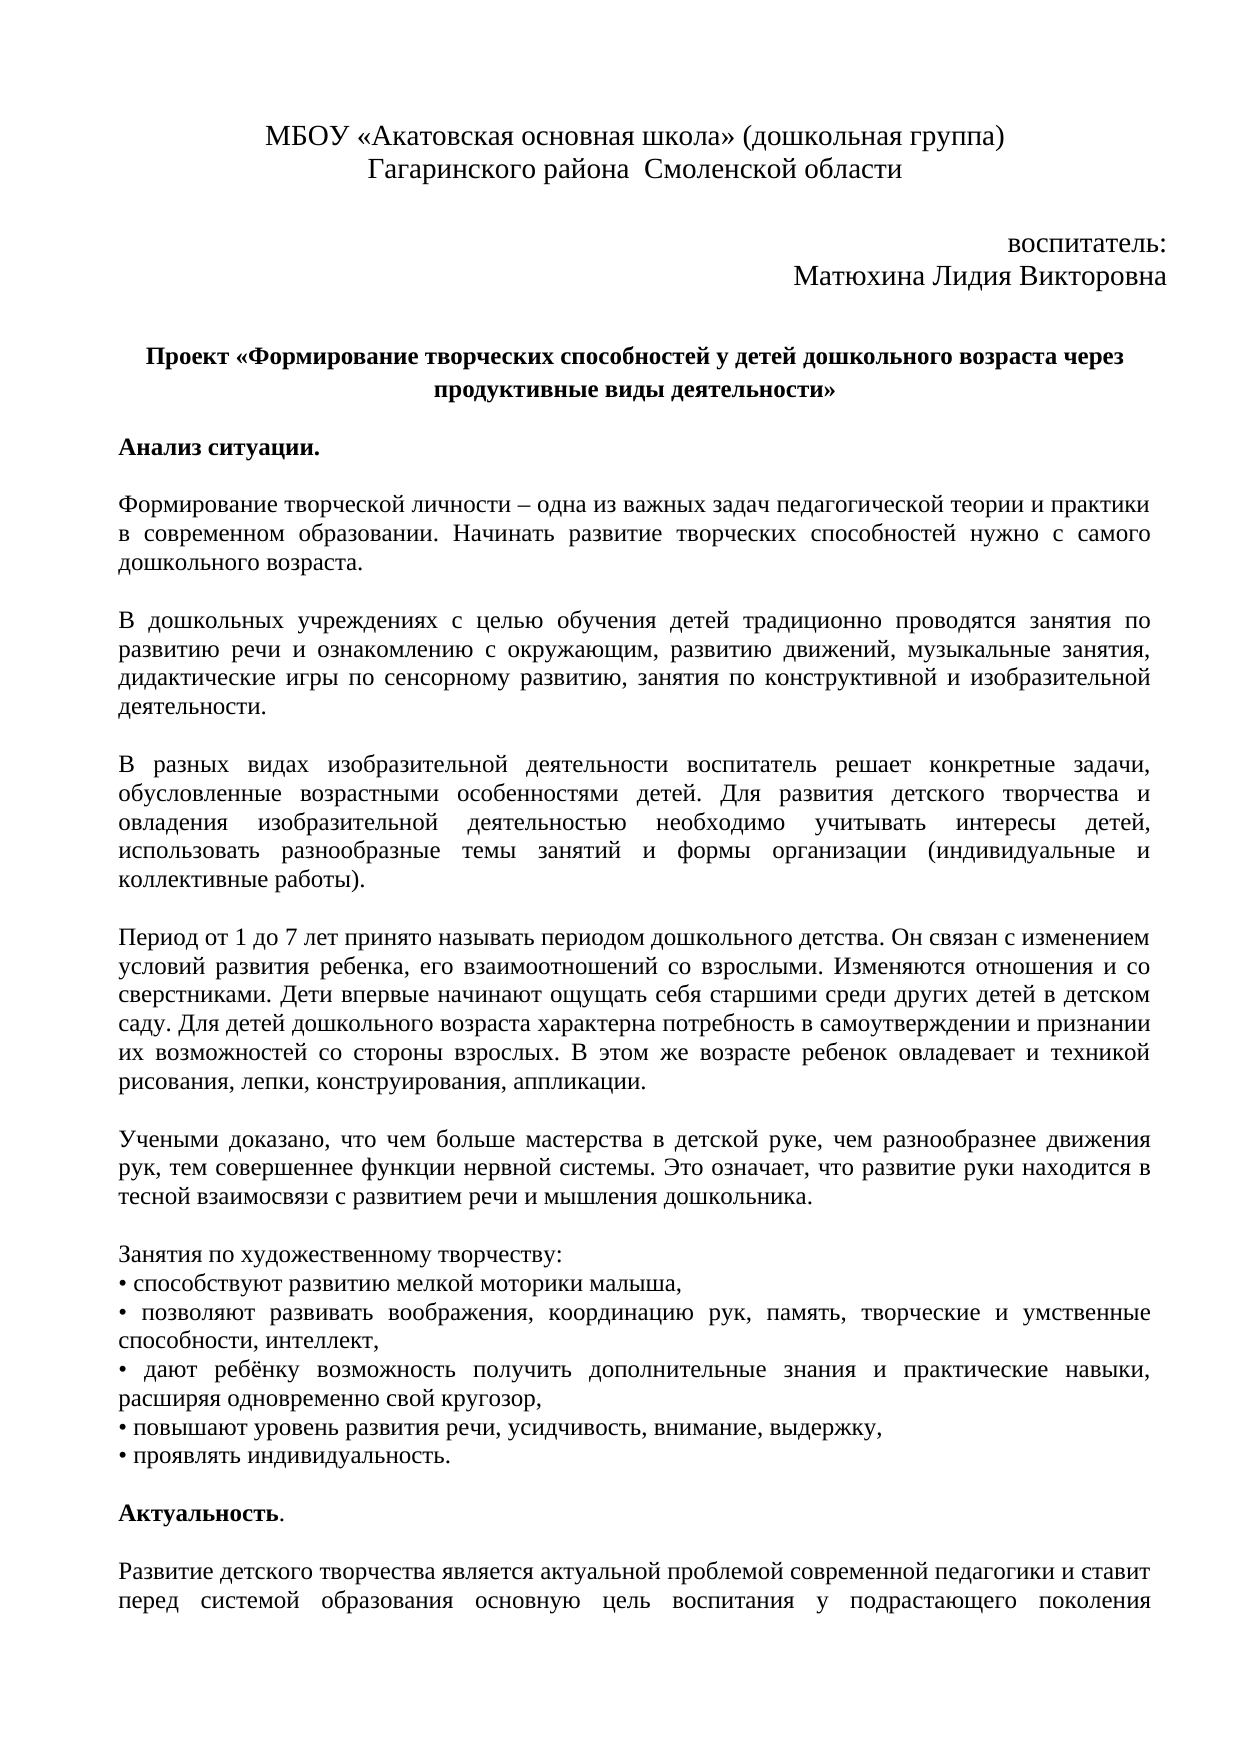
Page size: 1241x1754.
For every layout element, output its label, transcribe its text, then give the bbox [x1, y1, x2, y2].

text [118, 1556, 1152, 1614]
text Период от 1 до 7 лет принято называть периодом дошкольного детства. Он связан с изменением условий развития ребенка, его взаимоотношений со взрослыми. Изменяются отношения и со сверстниками. Дети впервые начинают ощущать себя старшими среди других детей в детском саду. Для детей дошкольного возраста характерна потребность в самоутверждении и признании их возможностей со стороны взрослых. В этом же возрасте ребенок овладевает и техникой рисования, лепки, конструирования, аппликации. [118, 922, 1152, 1094]
text Проект «Формирование творческих способностей у детей дошкольного возраста через продуктивные виды деятельности» [118, 337, 1152, 402]
text • позволяют развивать воображения, координацию рук, память, творческие и умственные способности, интеллект, [118, 1297, 1152, 1354]
text Актуальность. [118, 1498, 1152, 1527]
text МБОУ «Акатовская основная школа» (дошкольная группа) [118, 118, 1152, 152]
text • повышают уровень развития речи, усидчивость, внимание, выдержку, [118, 1412, 1152, 1440]
text • проявлять индивидуальность. [118, 1440, 1152, 1469]
text Формирование творческой личности – одна из важных задач педагогической теории и практики в современном образовании. Начинать развитие творческих способностей нужно с самого дошкольного возраста. [118, 489, 1152, 576]
text Анализ ситуации. [118, 432, 1152, 460]
text • дают ребёнку возможность получить дополнительные знания и практические навыки, расширяя одновременно свой кругозор, [118, 1354, 1152, 1412]
text Гагаринского района Смоленской области [118, 152, 1152, 185]
text В дошкольных учреждениях с целью обучения детей традиционно проводятся занятия по развитию речи и ознакомлению с окружающим, развитию движений, музыкальные занятия, дидактические игры по сенсорному развитию, занятия по конструктивной и изобразительной деятельности. [118, 605, 1152, 720]
text Занятия по художественному творчеству: [118, 1239, 1152, 1268]
table_header воспитатель: Матюхина Лидия Викторовна [703, 225, 1178, 325]
text Учеными доказано, что чем больше мастерства в детской руке, чем разнообразнее движения рук, тем совершеннее функции нервной системы. Это означает, что развитие руки находится в тесной взаимосвязи с развитием речи и мышления дошкольника. [118, 1124, 1152, 1210]
text В разных видах изобразительной деятельности воспитатель решает конкретные задачи, обусловленные возрастными особенностями детей. Для развития детского творчества и овладения изобразительной деятельностью необходимо учитывать интересы детей, использовать разнообразные темы занятий и формы организации (индивидуальные и коллективные работы). [118, 749, 1152, 893]
text • способствуют развитию мелкой моторики малыша, [118, 1268, 1152, 1297]
